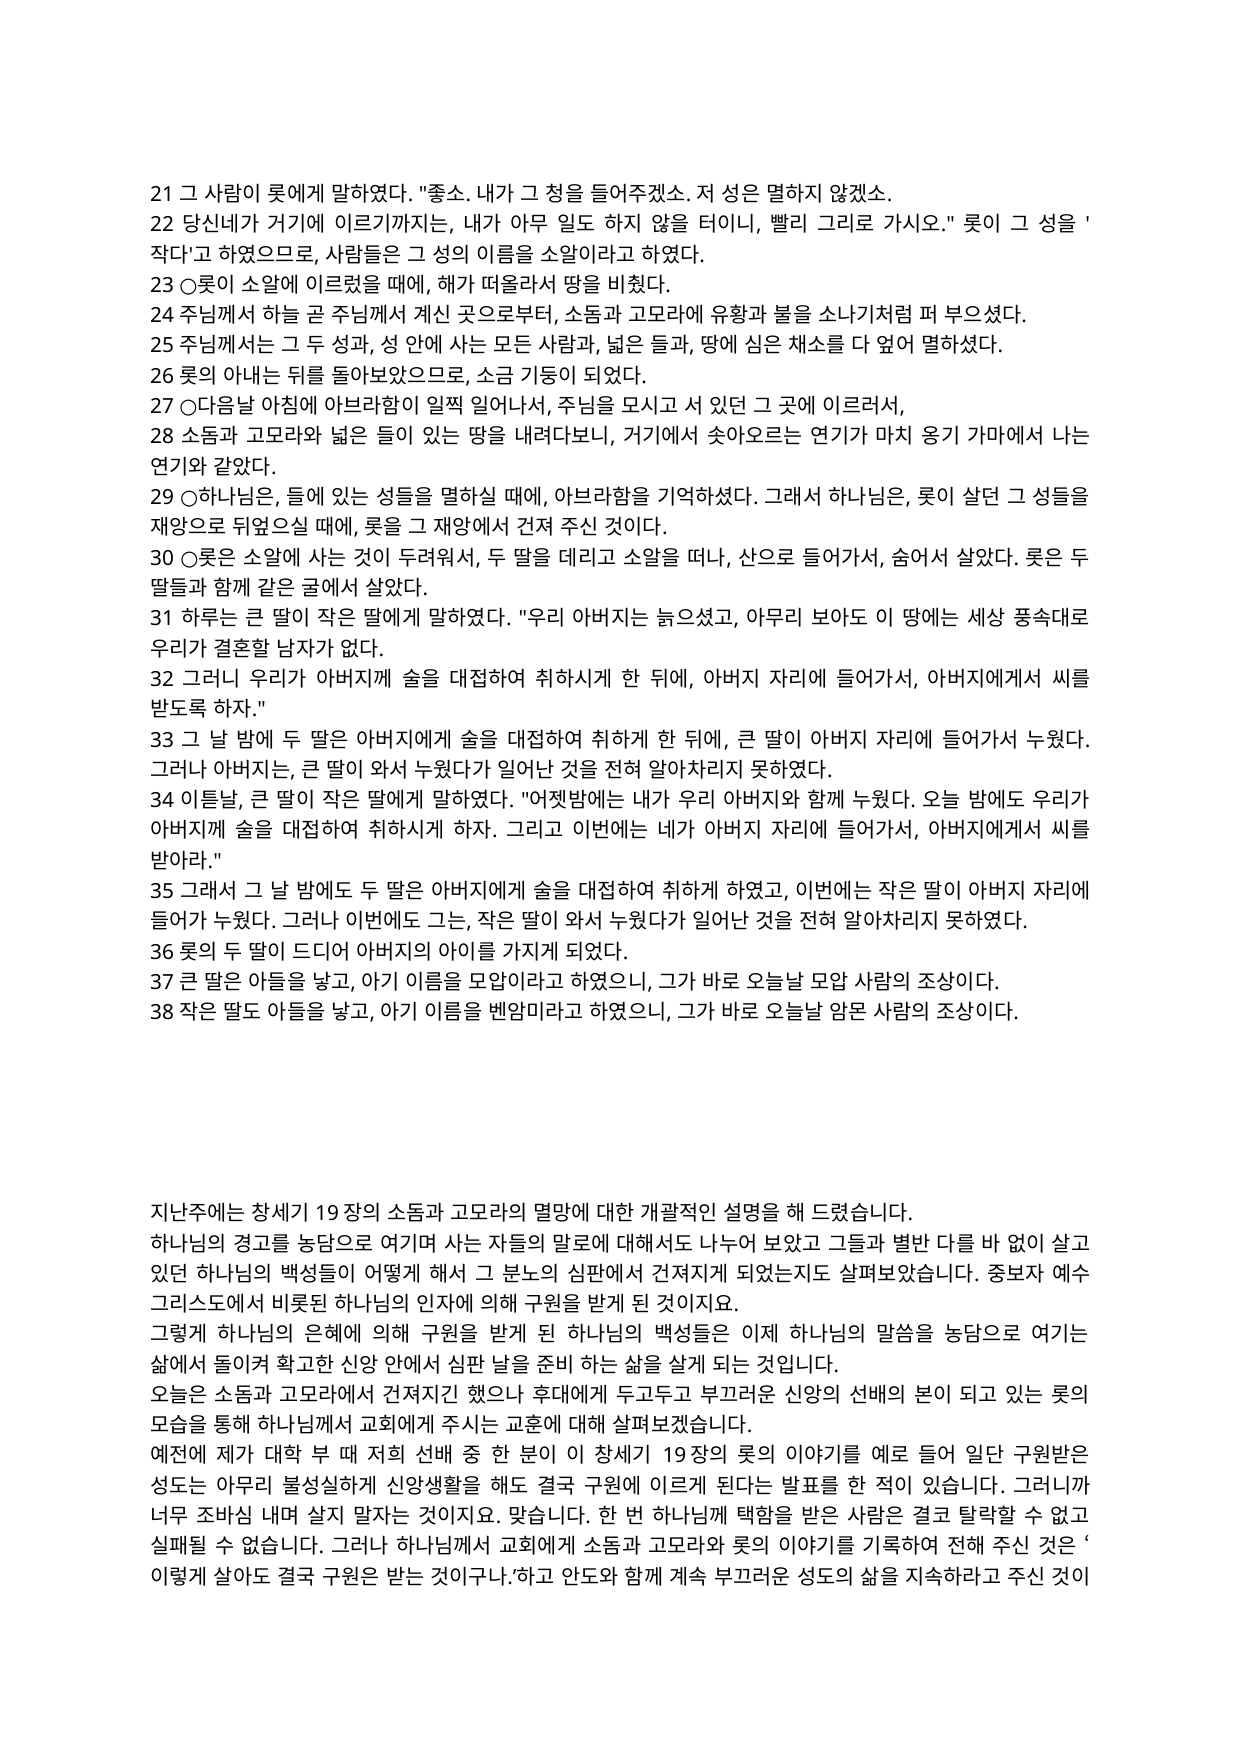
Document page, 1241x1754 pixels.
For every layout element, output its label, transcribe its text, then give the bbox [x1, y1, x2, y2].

text 38 작은 딸도 아들을 낳고, 아기 이름을 벤암미라고 하였으니, 그가 바로 오늘날 암몬 사람의 조상이다. [150, 996, 1090, 1026]
text 32 그러니 우리가 아버지께 술을 대접하여 취하시게 한 뒤에, 아버지 자리에 들어가서, 아버지에게서 씨를 받도록 하자." [150, 662, 1090, 723]
text 그렇게 하나님의 은혜에 의해 구원을 받게 된 하나님의 백성들은 이제 하나님의 말씀을 농담으로 여기는 삶에서 돌이켜 확고한 신앙 안에서 심판 날을 준비 하는 삶을 살게 되는 것입니다. [150, 1318, 1090, 1378]
text 지난주에는 창세기 19장의 소돔과 고모라의 멸망에 대한 개괄적인 설명을 해 드렸습니다. [150, 1197, 1090, 1227]
text 오늘은 소돔과 고모라에서 건져지긴 했으나 후대에게 두고두고 부끄러운 신앙의 선배의 본이 되고 있는 롯의 모습을 통해 하나님께서 교회에게 주시는 교훈에 대해 살펴보겠습니다. [150, 1378, 1090, 1439]
text 27 ○다음날 아침에 아브라함이 일찍 일어나서, 주님을 모시고 서 있던 그 곳에 이르러서, [150, 389, 1090, 420]
text 36 롯의 두 딸이 드디어 아버지의 아이를 가지게 되었다. [150, 935, 1090, 965]
text 하나님의 경고를 농담으로 여기며 사는 자들의 말로에 대해서도 나누어 보았고 그들과 별반 다를 바 없이 살고 있던 하나님의 백성들이 어떻게 해서 그 분노의 심판에서 건져지게 되었는지도 살펴보았습니다. 중보자 예수 그리스도에서 비롯된 하나님의 인자에 의해 구원을 받게 된 것이지요. [150, 1227, 1090, 1318]
text 24 주님께서 하늘 곧 주님께서 계신 곳으로부터, 소돔과 고모라에 유황과 불을 소나기처럼 퍼 부으셨다. [150, 298, 1090, 329]
text 37 큰 딸은 아들을 낳고, 아기 이름을 모압이라고 하였으니, 그가 바로 오늘날 모압 사람의 조상이다. [150, 965, 1090, 996]
text 22 당신네가 거기에 이르기까지는, 내가 아무 일도 하지 않을 터이니, 빨리 그리로 가시오." 롯이 그 성을 '작다'고 하였으므로, 사람들은 그 성의 이름을 소알이라고 하였다. [150, 207, 1090, 268]
text 23 ○롯이 소알에 이르렀을 때에, 해가 떠올라서 땅을 비췄다. [150, 268, 1090, 298]
text 34 이튿날, 큰 딸이 작은 딸에게 말하였다. "어젯밤에는 내가 우리 아버지와 함께 누웠다. 오늘 밤에도 우리가 아버지께 술을 대접하여 취하시게 하자. 그리고 이번에는 네가 아버지 자리에 들어가서, 아버지에게서 씨를 받아라." [150, 783, 1090, 874]
text 33 그 날 밤에 두 딸은 아버지에게 술을 대접하여 취하게 한 뒤에, 큰 딸이 아버지 자리에 들어가서 누웠다. 그러나 아버지는, 큰 딸이 와서 누웠다가 일어난 것을 전혀 알아차리지 못하였다. [150, 723, 1090, 783]
text 31 하루는 큰 딸이 작은 딸에게 말하였다. "우리 아버지는 늙으셨고, 아무리 보아도 이 땅에는 세상 풍속대로 우리가 결혼할 남자가 없다. [150, 602, 1090, 662]
text 26 롯의 아내는 뒤를 돌아보았으므로, 소금 기둥이 되었다. [150, 359, 1090, 389]
text 21 그 사람이 롯에게 말하였다. "좋소. 내가 그 청을 들어주겠소. 저 성은 멸하지 않겠소. [150, 177, 1090, 207]
text 29 ○하나님은, 들에 있는 성들을 멸하실 때에, 아브라함을 기억하셨다. 그래서 하나님은, 롯이 살던 그 성들을 재앙으로 뒤엎으실 때에, 롯을 그 재앙에서 건져 주신 것이다. [150, 480, 1090, 541]
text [150, 1439, 1090, 1590]
text 35 그래서 그 날 밤에도 두 딸은 아버지에게 술을 대접하여 취하게 하였고, 이번에는 작은 딸이 아버지 자리에 들어가 누웠다. 그러나 이번에도 그는, 작은 딸이 와서 누웠다가 일어난 것을 전혀 알아차리지 못하였다. [150, 874, 1090, 935]
text 28 소돔과 고모라와 넓은 들이 있는 땅을 내려다보니, 거기에서 솟아오르는 연기가 마치 옹기 가마에서 나는 연기와 같았다. [150, 420, 1090, 480]
text 30 ○롯은 소알에 사는 것이 두려워서, 두 딸을 데리고 소알을 떠나, 산으로 들어가서, 숨어서 살았다. 롯은 두 딸들과 함께 같은 굴에서 살았다. [150, 541, 1090, 602]
text 25 주님께서는 그 두 성과, 성 안에 사는 모든 사람과, 넓은 들과, 땅에 심은 채소를 다 엎어 멸하셨다. [150, 329, 1090, 359]
